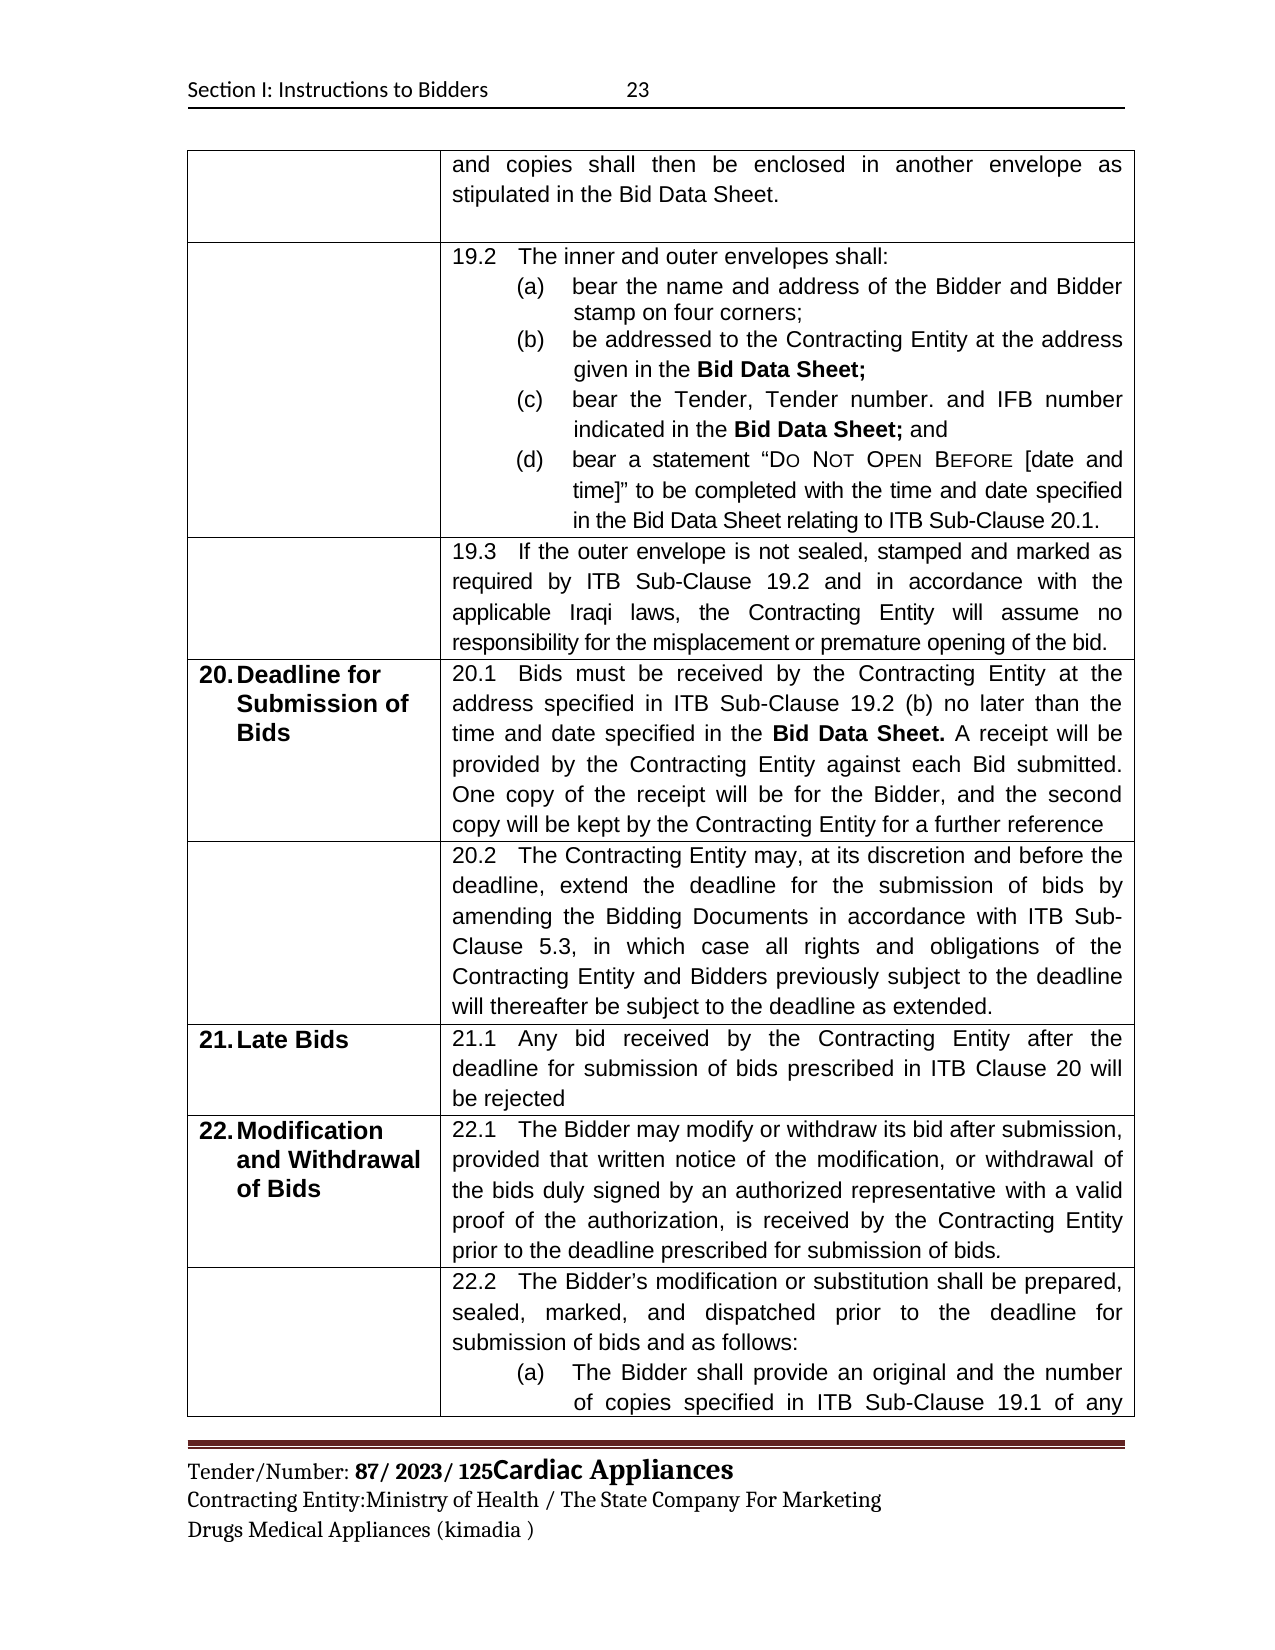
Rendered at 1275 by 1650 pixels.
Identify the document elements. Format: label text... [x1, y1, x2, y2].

table_cell 19.2 The inner and outer envelopes shall: (a) bear the name and address of the Bidder and Bidder stamp on four corners; (b) be addressed to the Contracting Entity at the address given in the Bid Data Sheet; (c) bear the Tender, Tender number. and IFB number indicated in the Bid Data Sheet; and (d) bear a statement “Do Not Open Before [date and time]” to be completed with the time and date specified in the Bid Data Sheet relating to ITB Sub-Clause 20.1. [441, 243, 1134, 537]
table_cell 21. Late Bids [188, 1025, 440, 1115]
table_cell 19.3 If the outer envelope is not sealed, stamped and marked as required by ITB Sub-Clause 19.2 and in accordance with the applicable Iraqi laws, the Contracting Entity will assume no responsibility for the misplacement or premature opening of the bid. [441, 538, 1134, 659]
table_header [188, 151, 440, 242]
table_cell 21.1 Any bid received by the Contracting Entity after the deadline for submission of bids prescribed in ITB Clause 20 will be rejected [441, 1025, 1134, 1115]
table_cell 20. Deadline for Submission of Bids [188, 660, 440, 841]
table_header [441, 151, 1134, 242]
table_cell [441, 1268, 1134, 1416]
table_cell 20.2 The Contracting Entity may, at its discretion and before the deadline, extend the deadline for the submission of bids by amending the Bidding Documents in accordance with ITB Sub-Clause 5.3, in which case all rights and obligations of the Contracting Entity and Bidders previously subject to the deadline will thereafter be subject to the deadline as extended. [441, 842, 1134, 1023]
table_cell [188, 1268, 440, 1416]
table_cell [188, 842, 440, 1023]
table_cell 20.1 Bids must be received by the Contracting Entity at the address specified in ITB Sub-Clause 19.2 (b) no later than the time and date specified in the Bid Data Sheet. A receipt will be provided by the Contracting Entity against each Bid submitted. One copy of the receipt will be for the Bidder, and the second copy will be kept by the Contracting Entity for a further reference [441, 660, 1134, 841]
table_cell [188, 243, 440, 537]
table_cell 22.1 The Bidder may modify or withdraw its bid after submission, provided that written notice of the modification, or withdrawal of the bids duly signed by an authorized representative with a valid proof of the authorization, is received by the Contracting Entity prior to the deadline prescribed for submission of bids. [441, 1116, 1134, 1267]
table_cell [188, 538, 440, 659]
table_cell 22. Modification and Withdrawal of Bids [188, 1116, 440, 1267]
